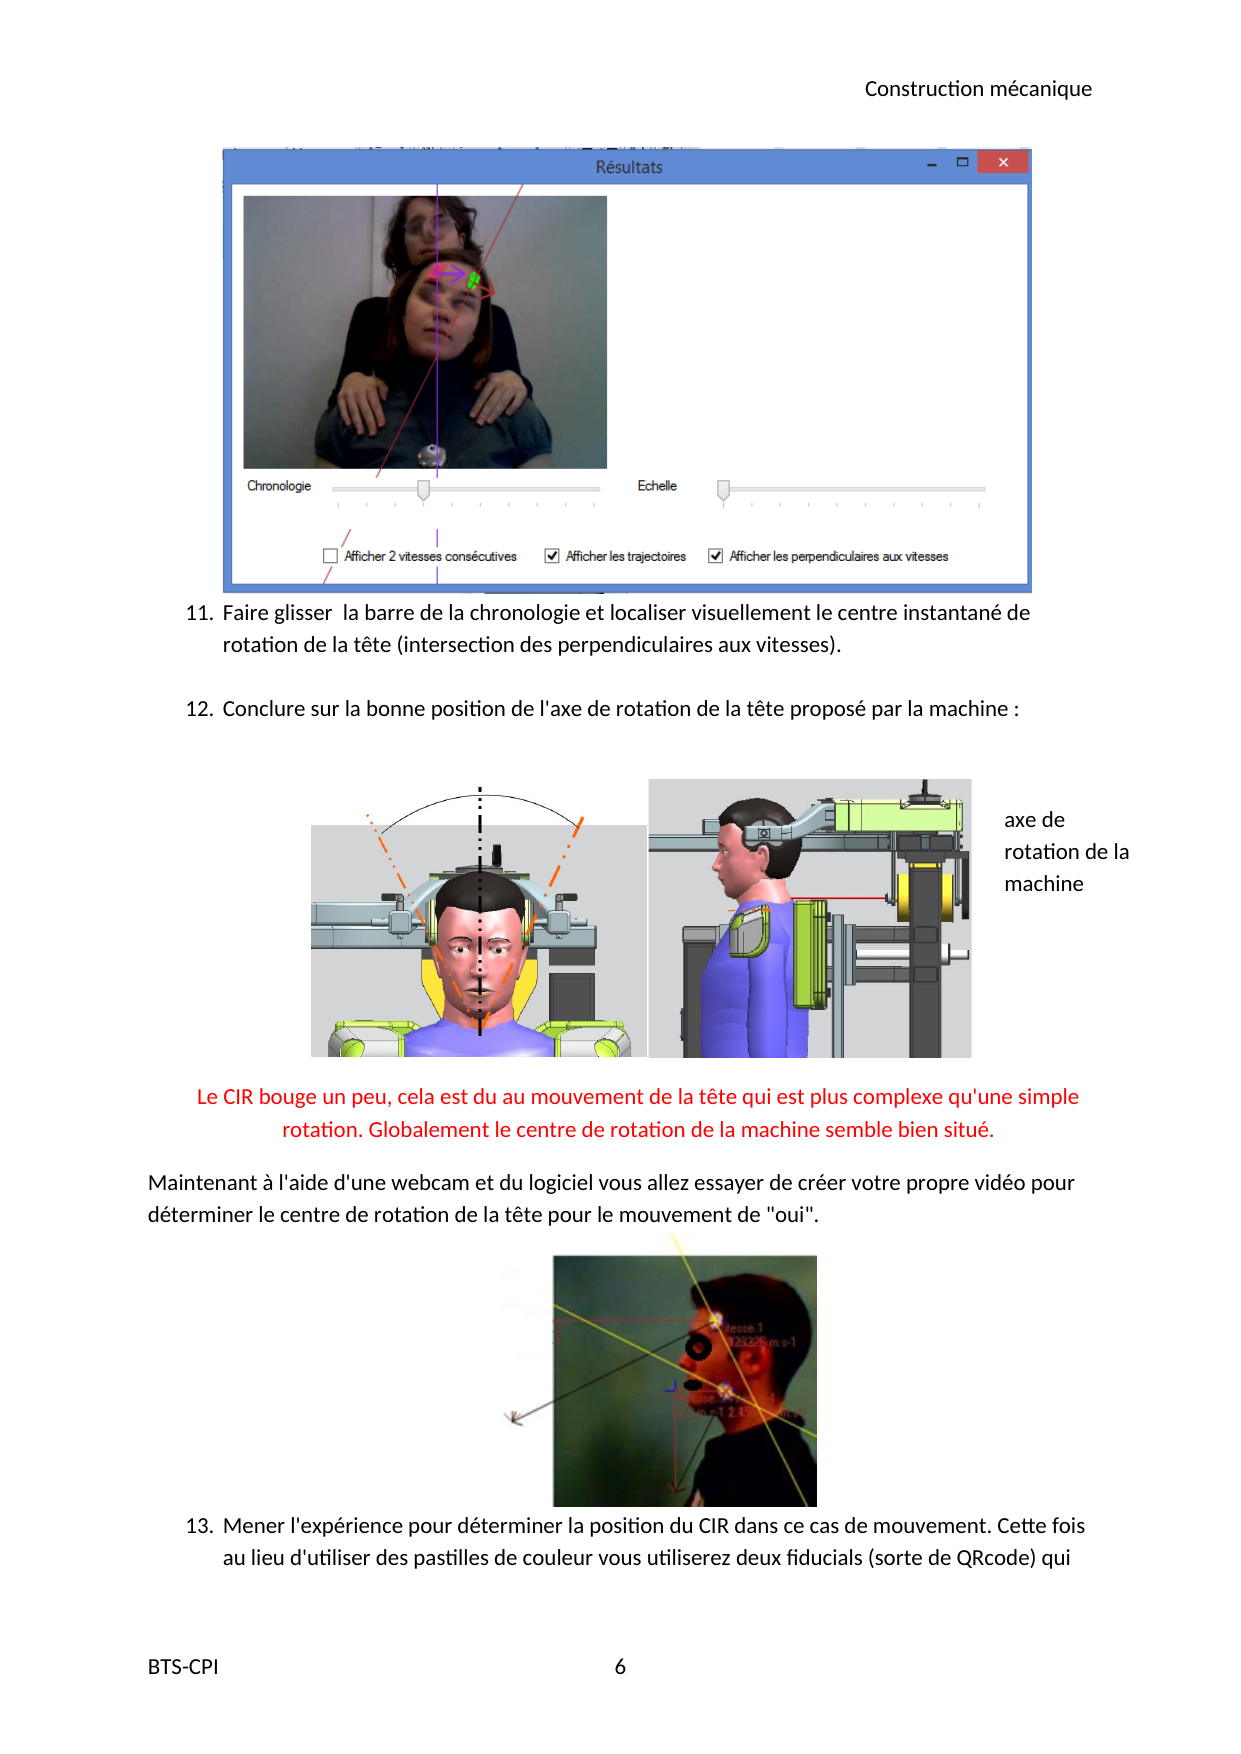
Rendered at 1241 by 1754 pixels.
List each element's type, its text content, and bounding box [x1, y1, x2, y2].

picture [222, 147, 1032, 594]
picture [498, 1232, 817, 1507]
text Le CIR bouge un peu, cela est du au mouvement de la tête qui est plus complexe qu'une simple rotation. Globalement le centre de rotation de la machine semble bien situé. [185, 1082, 1093, 1143]
list Faire glisser la barre de la chronologie et localiser visuellement le centre instantané de rotation de la tête (intersection des perpendiculaires aux vitesses). [185, 598, 1093, 658]
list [185, 1511, 1093, 1571]
picture [306, 779, 972, 1058]
list Conclure sur la bonne position de l'axe de rotation de la tête proposé par la machine : [185, 694, 1093, 722]
list Maintenant à l'aide d'une webcam et du logiciel vous allez essayer de créer votre propre vidéo pour déterminer le centre de rotation de la tête pour le mouvement de "oui". [148, 1168, 1093, 1228]
